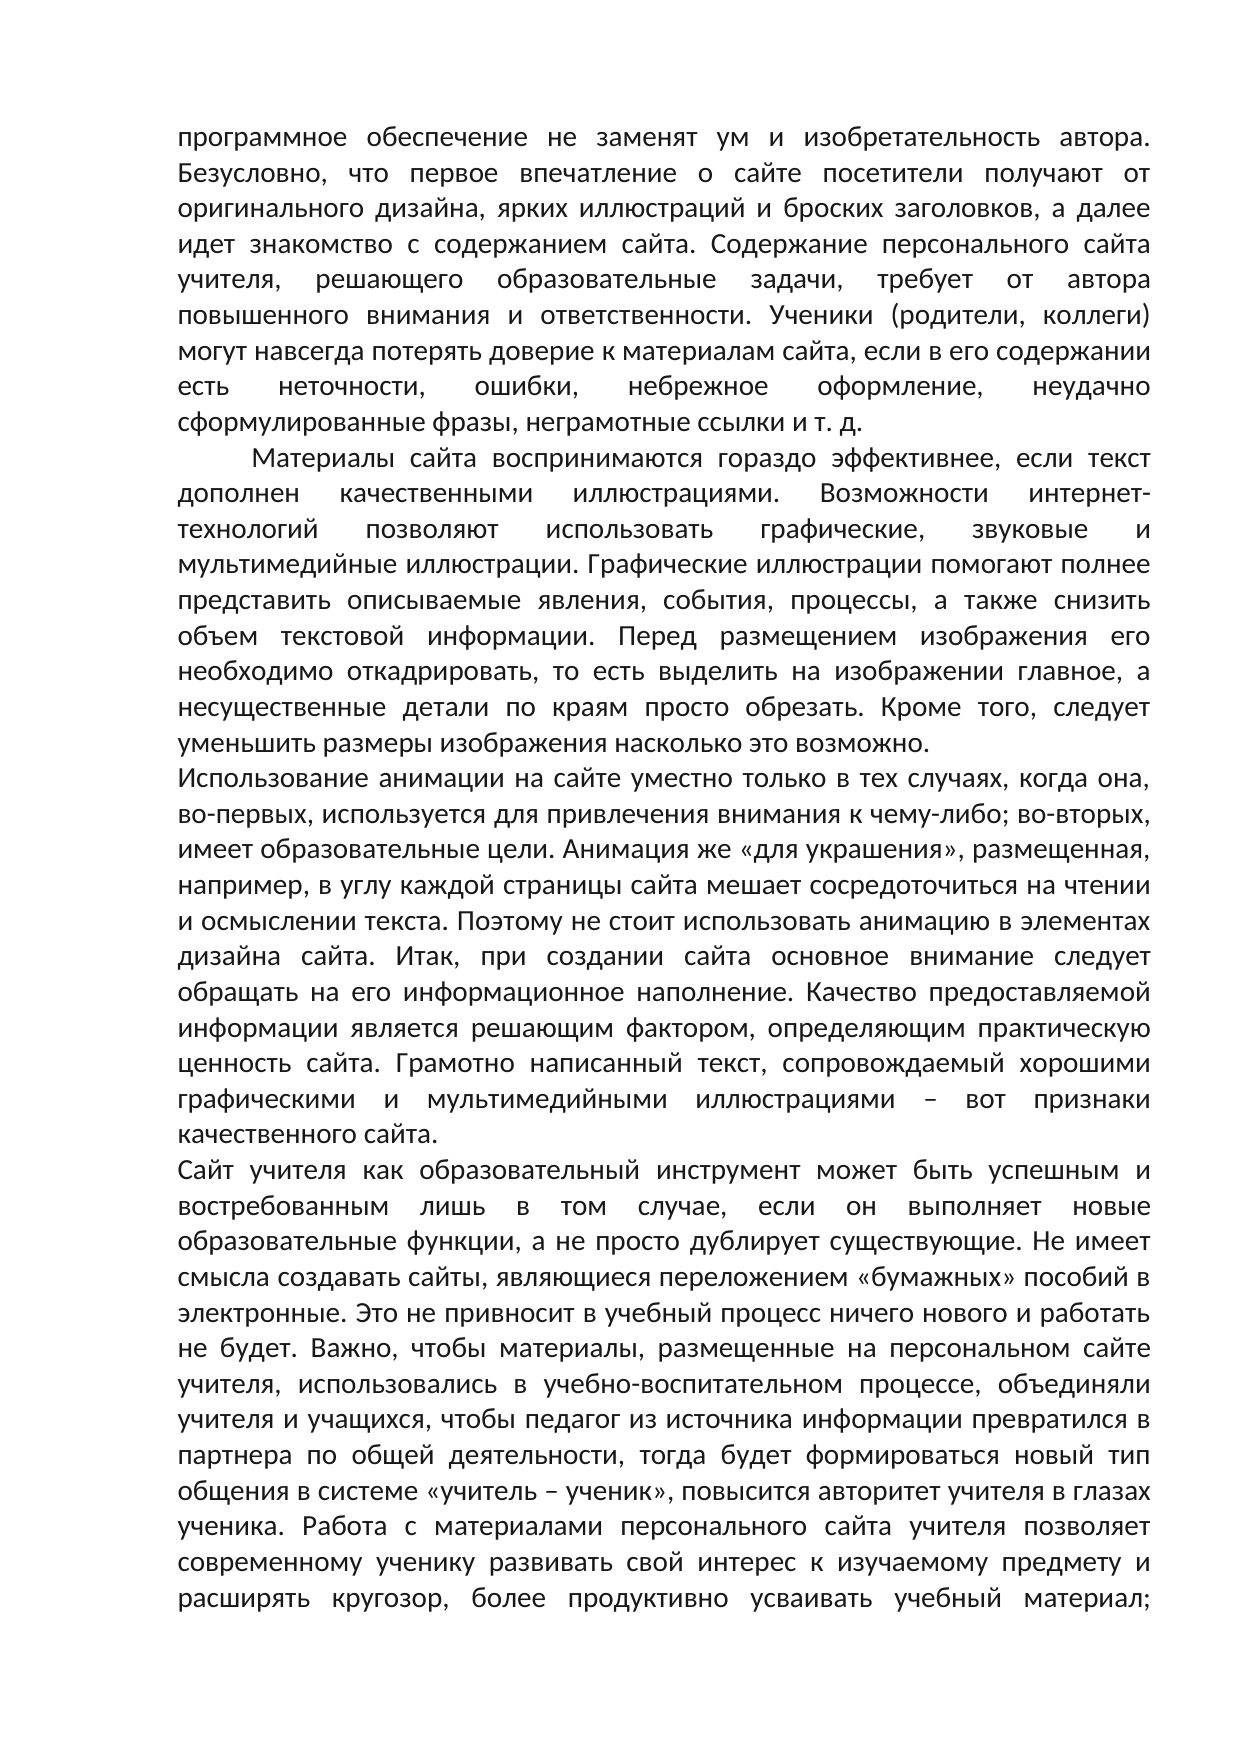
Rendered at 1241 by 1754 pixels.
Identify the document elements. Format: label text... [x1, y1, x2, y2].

text Материалы сайта воспринимаются гораздо эффективнее, если текст дополнен качественными иллюстрациями. Возможности интернет-технологий позволяют использовать графические, звуковые и мультимедийные иллюстрации. Графические иллюстрации помогают полнее представить описываемые явления, события, процессы, а также снизить объем текстовой информации. Перед размещением изображения его необходимо откадрировать, то есть выделить на изображении главное, а несущественные детали по краям просто обрезать. Кроме того, следует уменьшить размеры изображения насколько это возможно. [177, 439, 1152, 759]
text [177, 118, 1152, 439]
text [177, 1151, 1152, 1614]
text Использование анимации на сайте уместно только в тех случаях, когда она, во-первых, используется для привлечения внимания к чему-либо; во-вторых, имеет образовательные цели. Анимация же «для украшения», размещенная, например, в углу каждой страницы сайта мешает сосредоточиться на чтении и осмыслении текста. Поэтому не стоит использовать анимацию в элементах дизайна сайта. Итак, при создании сайта основное внимание следует обращать на его информационное наполнение. Качество предоставляемой информации является решающим фактором, определяющим практическую ценность сайта. Грамотно написанный текст, сопровождаемый хорошими графическими и мультимедийными иллюстрациями – вот признаки качественного сайта. [177, 759, 1152, 1151]
